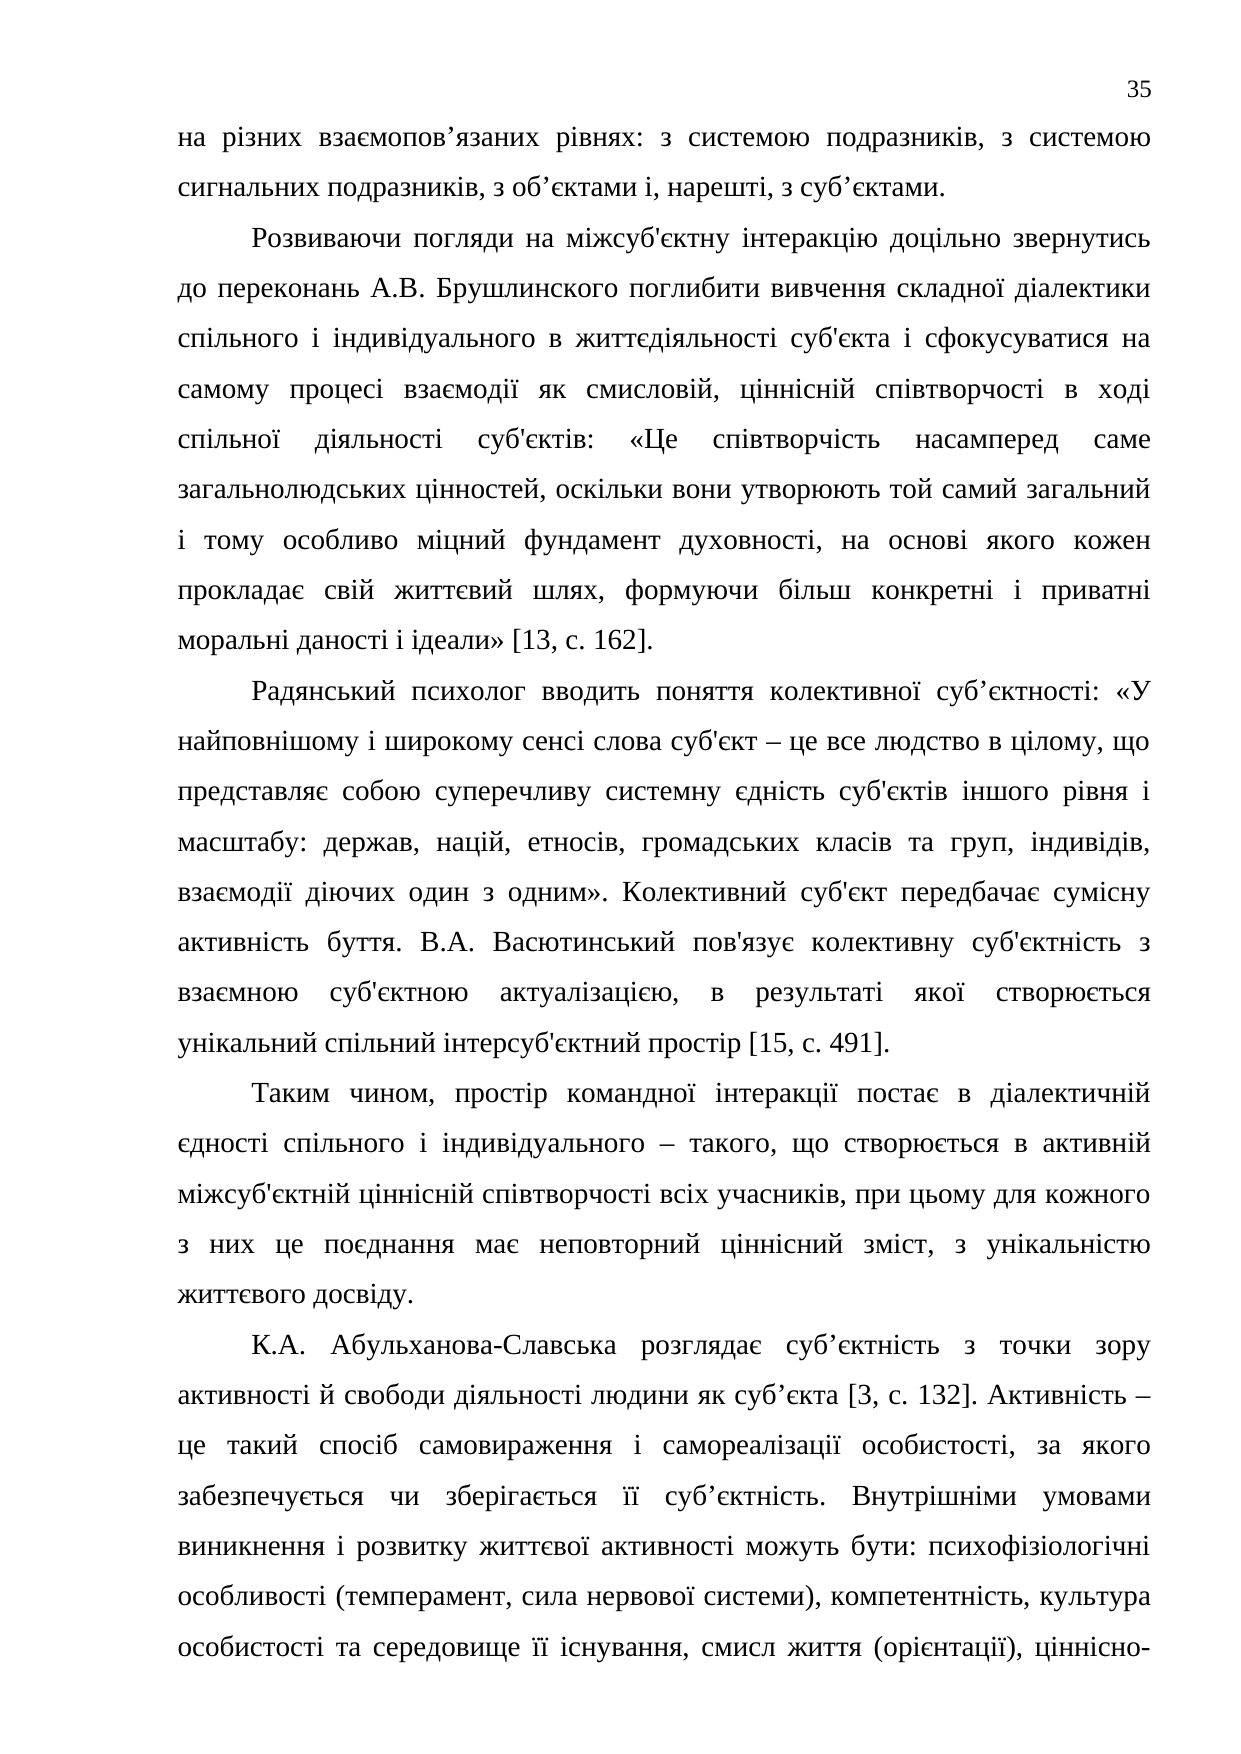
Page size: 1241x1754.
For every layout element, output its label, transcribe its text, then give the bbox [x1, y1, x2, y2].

text Таким чином, простір командної інтеракції постає в діалектичній єдності спільного і індивідуального – такого, що створюється в активній міжсуб'єктній ціннісній співтворчості всіх учасників, при цьому для кожного з них це поєднання має неповторний ціннісний зміст, з унікальністю життєвого досвіду. [177, 1075, 1152, 1310]
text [177, 119, 1152, 203]
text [177, 1327, 1152, 1662]
text Розвиваючи погляди на міжсуб'єктну інтеракцію доцільно звернутись до переконань А.В. Брушлинского поглибити вивчення складної діалектики спільного і індивідуального в життєдіяльності суб'єкта і сфокусуватися на самому процесі взаємодії як смисловій, ціннісній співтворчості в ході спільної діяльності суб'єктів: «Це співтворчість насамперед саме загальнолюдських цінностей, оскільки вони утворюють той самий загальний і тому особливо міцний фундамент духовності, на основі якого кожен прокладає свій життєвий шлях, формуючи більш конкретні і приватні моральні даності і ідеали» [13, с. 162]. [177, 220, 1152, 656]
text Радянський психолог вводить поняття колективної суб’єктності: «У найповнішому і широкому сенсі слова суб'єкт – це все людство в цілому, що представляє собою суперечливу системну єдність суб'єктів іншого рівня і масштабу: держав, націй, етносів, громадських класів та груп, індивідів, взаємодії діючих один з одним». Колективний суб'єкт передбачає сумісну активність буття. В.А. Васютинський пов'язує колективну суб'єктність з взаємною суб'єктною актуалізацією, в результаті якої створюється унікальний спільний інтерсуб'єктний простір [15, с. 491]. [177, 673, 1152, 1058]
